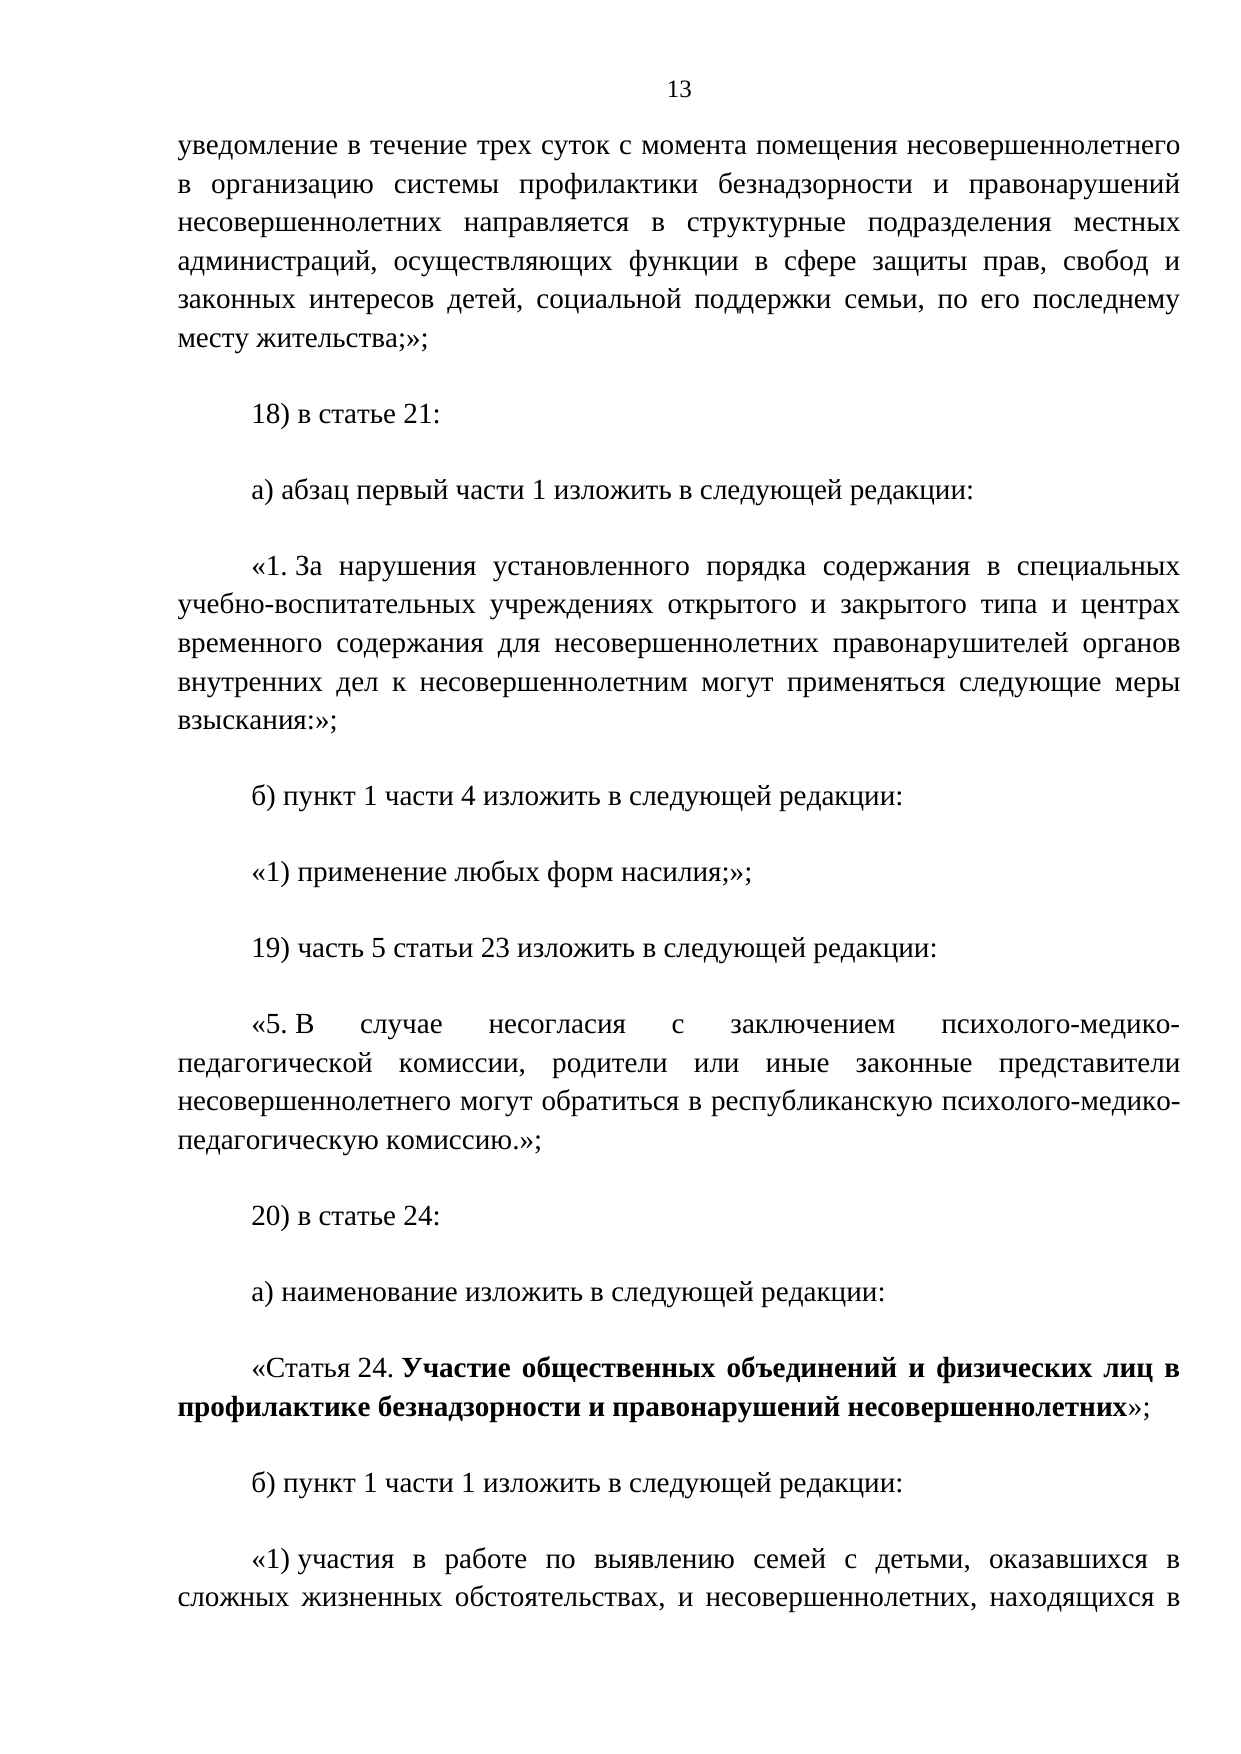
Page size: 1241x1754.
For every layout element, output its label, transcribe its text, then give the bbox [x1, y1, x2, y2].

text «Статья 24. Участие общественных объединений и физических лиц в профилактике безнадзорности и правонарушений несовершеннолетних»; [177, 1350, 1181, 1422]
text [177, 1541, 1181, 1613]
text б) пункт 1 части 1 изложить в следующей редакции: [177, 1465, 1181, 1498]
text б) пункт 1 части 4 изложить в следующей редакции: [177, 778, 1181, 812]
text а) наименование изложить в следующей редакции: [177, 1274, 1181, 1308]
text 19) часть 5 статьи 23 изложить в следующей редакции: [177, 930, 1181, 964]
text 18) в статье 21: [177, 396, 1181, 429]
text а) абзац первый части 1 изложить в следующей редакции: [177, 472, 1181, 506]
text «1. За нарушения установленного порядка содержания в специальных учебно-воспитательных учреждениях открытого и закрытого типа и центрах временного содержания для несовершеннолетних правонарушителей органов внутренних дел к несовершеннолетним могут применяться следующие меры взыскания:»; [177, 548, 1181, 736]
text «5. В случае несогласия с заключением психолого-медико-педагогической комиссии, родители или иные законные представители несовершеннолетнего могут обратиться в республиканскую психолого-медико-педагогическую комиссию.»; [177, 1006, 1181, 1156]
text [177, 127, 1181, 353]
text «1) применение любых форм насилия;»; [177, 854, 1181, 888]
text 20) в статье 24: [177, 1198, 1181, 1232]
